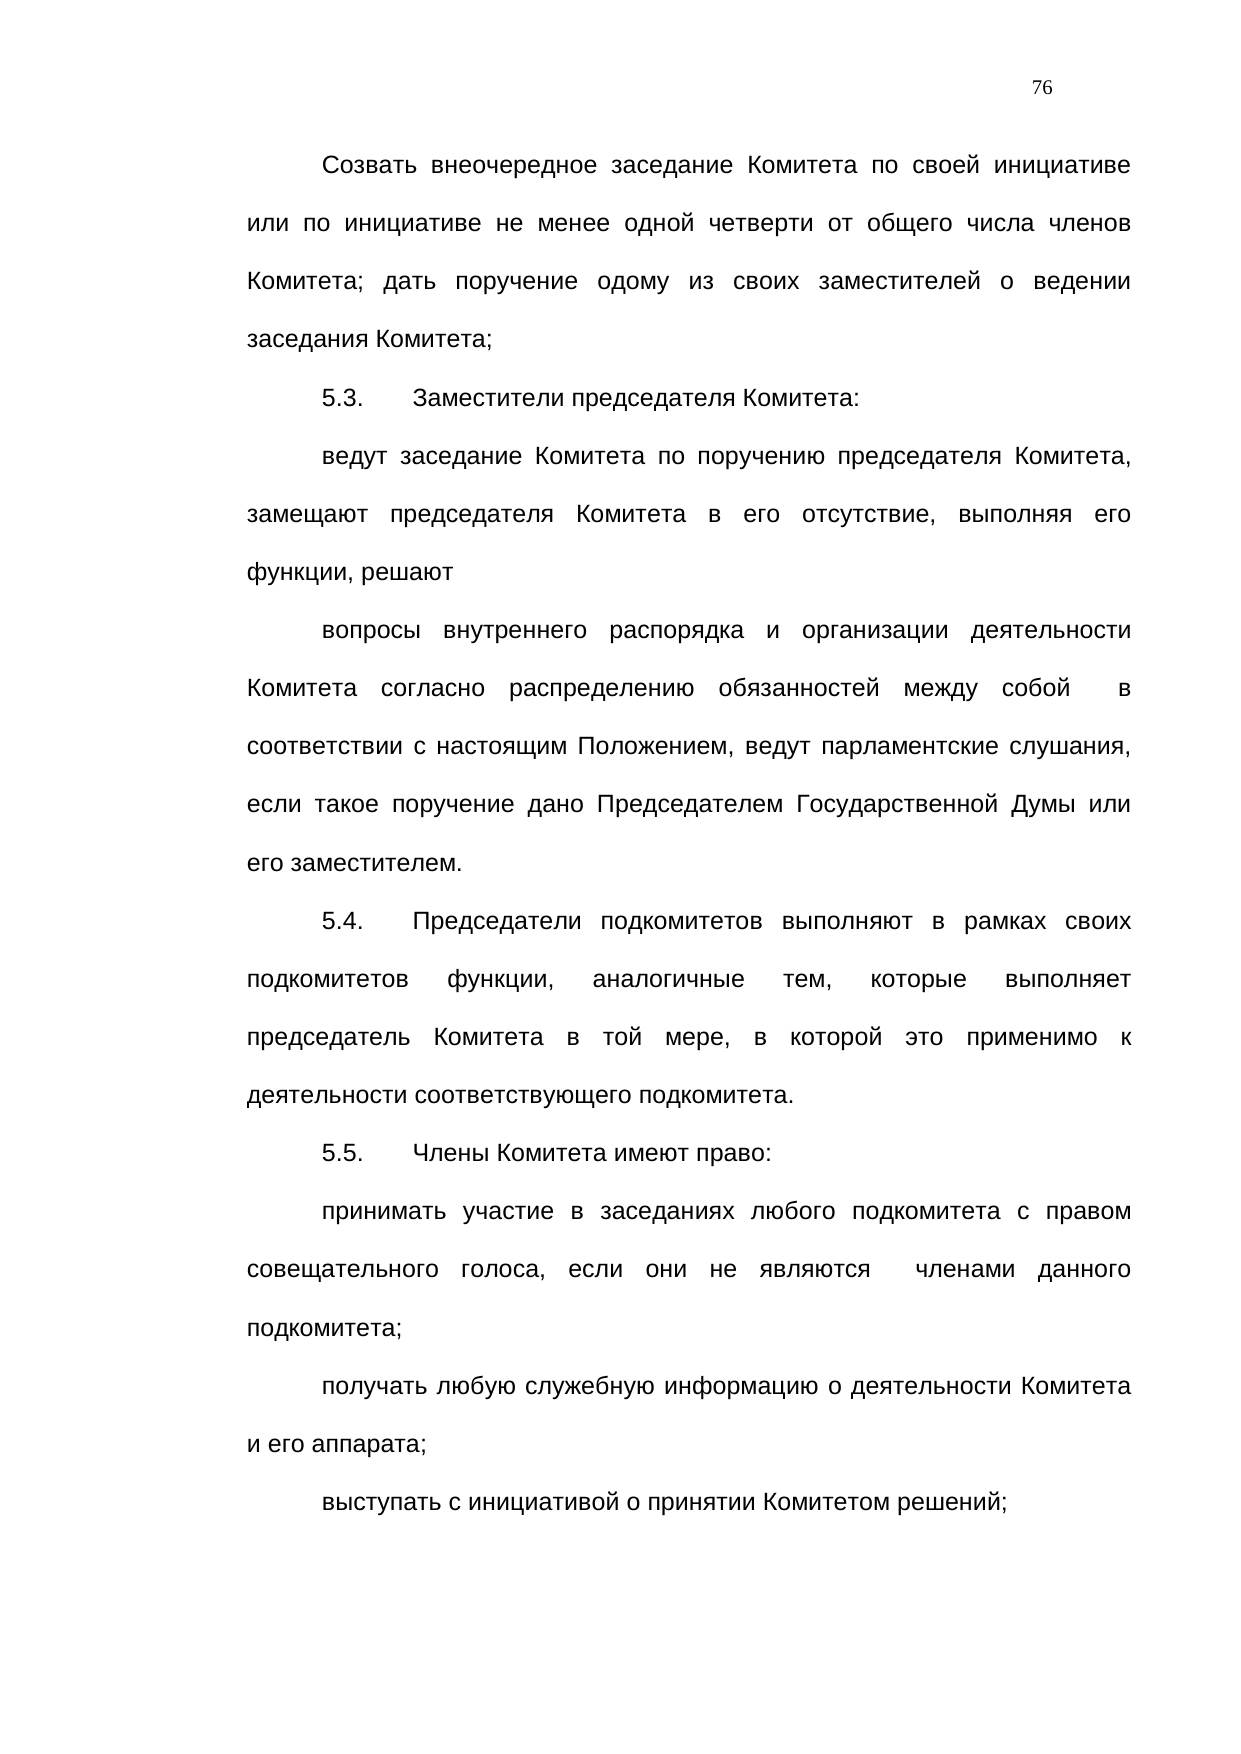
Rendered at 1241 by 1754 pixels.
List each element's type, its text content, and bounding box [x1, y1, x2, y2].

list 5.4. Председатели подкомитетов выполняют в рамках своих подкомитетов функции, аналогичные тем, которые выполняет председатель Комитета в той мере, в которой это применимо к деятельности соответствующего подкомитета. [247, 906, 1132, 1109]
list ведут заседание Комитета по поручению председателя Комитета, замещают председателя Комитета в его отсутствие, выполняя его функции, решают [247, 441, 1132, 586]
text получать любую служебную информацию о деятельности Комитета и его аппарата; [247, 1371, 1132, 1458]
text выступать с инициативой о принятии Комитетом решений; [247, 1487, 1132, 1516]
text Созвать внеочередное заседание Комитета по своей инициативе или по инициативе не менее одной четверти от общего числа членов Комитета; дать поручение одому из своих заместителей о ведении заседания Комитета; [247, 150, 1132, 353]
list 5.5. Члены Комитета имеют право: [247, 1138, 1132, 1167]
list принимать участие в заседаниях любого подкомитета с правом совещательного голоса, если они не являются членами данного подкомитета; [247, 1196, 1132, 1342]
list 5.3. Заместители председателя Комитета: [247, 382, 1132, 412]
text вопросы внутреннего распорядка и организации деятельности Комитета согласно распределению обязанностей между собой в соответствии с настоящим Положением, ведут парламентские слушания, если такое поручение дано Председателем Государственной Думы или его заместителем. [247, 615, 1132, 877]
